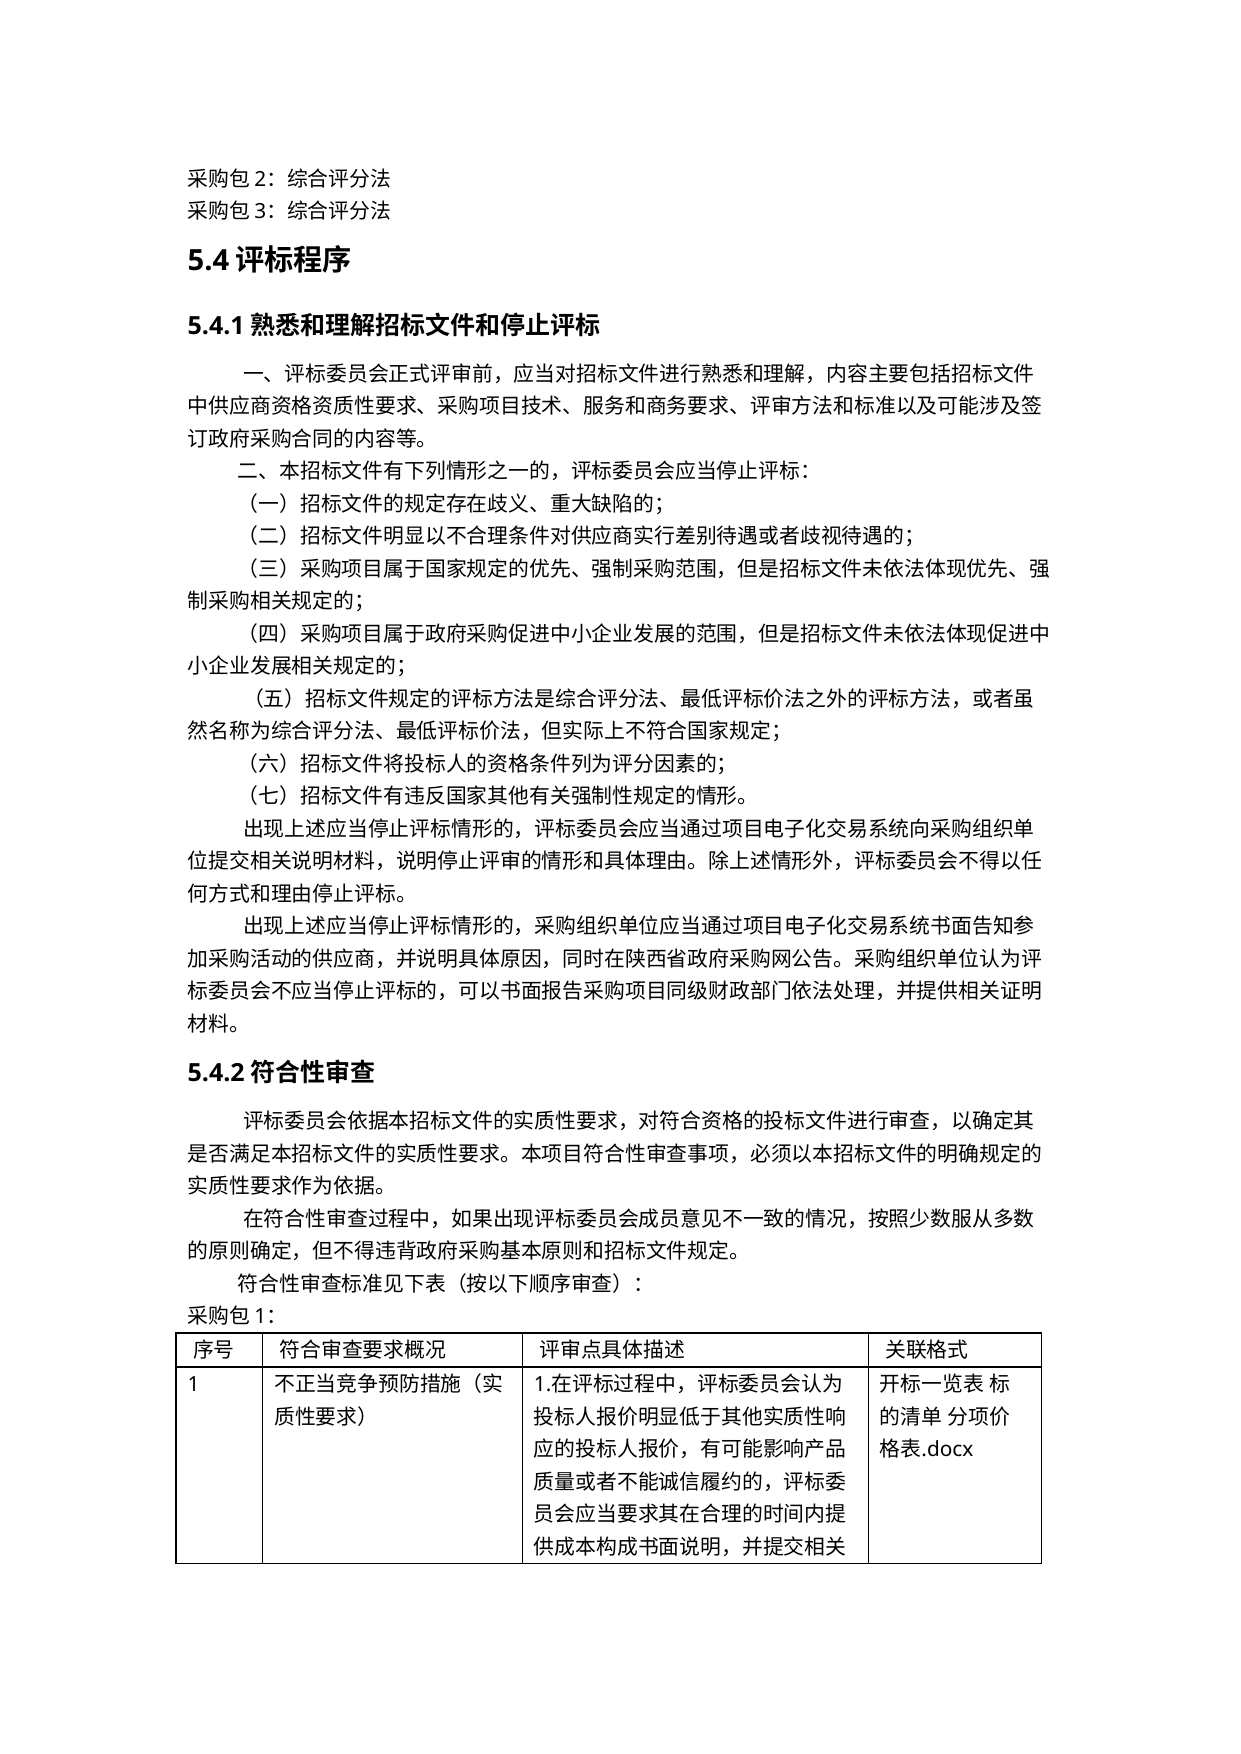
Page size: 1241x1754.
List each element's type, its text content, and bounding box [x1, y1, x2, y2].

text 一、评标委员会正式评审前，应当对招标文件进行熟悉和理解，内容主要包括招标文件中供应商资格资质性要求、采购项目技术、服务和商务要求、评审方法和标准以及可能涉及签订政府采购合同的内容等。 [187, 357, 1053, 454]
text 在符合性审查过程中，如果出现评标委员会成员意见不一致的情况，按照少数服从多数的原则确定，但不得违背政府采购基本原则和招标文件规定。 [187, 1202, 1053, 1267]
text （二）招标文件明显以不合理条件对供应商实行差别待遇或者歧视待遇的； [187, 519, 1053, 552]
table_header 序号 [177, 1334, 262, 1366]
table_header 关联格式 [869, 1334, 1041, 1366]
text 采购包3：综合评分法 [187, 194, 1053, 227]
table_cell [523, 1368, 868, 1563]
text 采购包1： [187, 1299, 1053, 1332]
text 采购包2：综合评分法 [187, 162, 1053, 194]
text 符合性审查标准见下表（按以下顺序审查）： [187, 1267, 1053, 1299]
text 评标委员会依据本招标文件的实质性要求，对符合资格的投标文件进行审查，以确定其是否满足本招标文件的实质性要求。本项目符合性审查事项，必须以本招标文件的明确规定的实质性要求作为依据。 [187, 1104, 1053, 1202]
text （一）招标文件的规定存在歧义、重大缺陷的； [187, 487, 1053, 519]
text 5.4评标程序 [187, 227, 1053, 292]
table_cell 不正当竞争预防措施（实质性要求） [263, 1368, 522, 1563]
text （四）采购项目属于政府采购促进中小企业发展的范围，但是招标文件未依法体现促进中小企业发展相关规定的； [187, 617, 1053, 682]
text （五）招标文件规定的评标方法是综合评分法、最低评标价法之外的评标方法，或者虽然名称为综合评分法、最低评标价法，但实际上不符合国家规定； [187, 682, 1053, 747]
table_header 符合审查要求概况 [263, 1334, 522, 1366]
text 5.4.1熟悉和理解招标文件和停止评标 [187, 292, 1053, 357]
table_header 评审点具体描述 [523, 1334, 868, 1366]
text （七）招标文件有违反国家其他有关强制性规定的情形。 [187, 779, 1053, 812]
table_cell 1 [177, 1368, 262, 1563]
text 5.4.2符合性审查 [187, 1039, 1053, 1104]
text 出现上述应当停止评标情形的，评标委员会应当通过项目电子化交易系统向采购组织单位提交相关说明材料，说明停止评审的情形和具体理由。除上述情形外，评标委员会不得以任何方式和理由停止评标。 [187, 812, 1053, 909]
text （三）采购项目属于国家规定的优先、强制采购范围，但是招标文件未依法体现优先、强制采购相关规定的； [187, 552, 1053, 617]
text （六）招标文件将投标人的资格条件列为评分因素的； [187, 747, 1053, 779]
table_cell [869, 1368, 1041, 1563]
text 出现上述应当停止评标情形的，采购组织单位应当通过项目电子化交易系统书面告知参加采购活动的供应商，并说明具体原因，同时在陕西省政府采购网公告。采购组织单位认为评标委员会不应当停止评标的，可以书面报告采购项目同级财政部门依法处理，并提供相关证明材料。 [187, 909, 1053, 1039]
text 二、本招标文件有下列情形之一的，评标委员会应当停止评标： [187, 454, 1053, 487]
